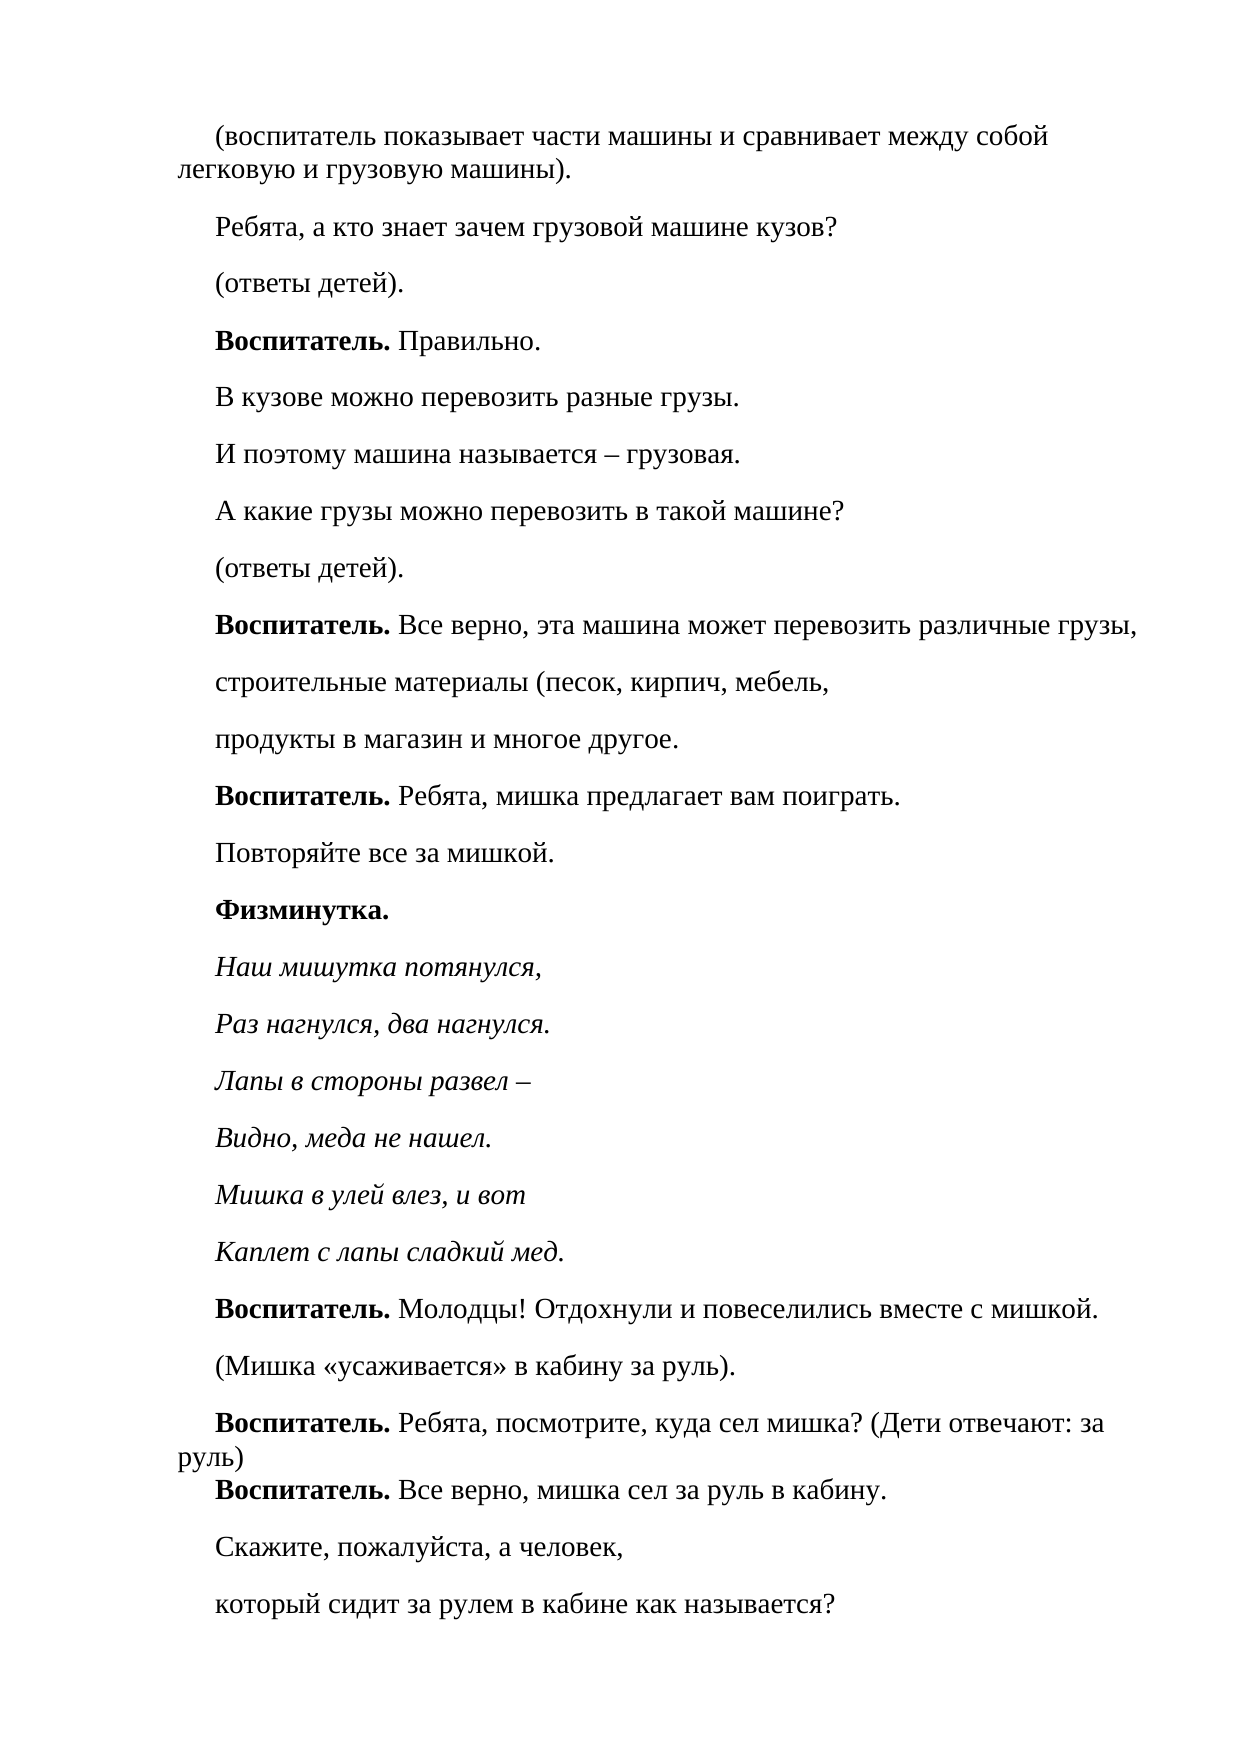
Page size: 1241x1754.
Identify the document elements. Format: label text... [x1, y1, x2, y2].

text (воспитатель показывает части машины и сравнивает между собой легковую и грузовую машины). [177, 118, 1152, 185]
text продукты в магазин и многое другое. [177, 721, 1152, 755]
text Раз нагнулся, два нагнулся. [177, 1006, 1152, 1040]
text Каплет с лапы сладкий мед. [177, 1234, 1152, 1268]
text И поэтому машина называется – грузовая. [177, 437, 1152, 470]
text Воспитатель. Молодцы! Отдохнули и повеселились вместе с мишкой. [177, 1291, 1152, 1325]
text Ребята, а кто знает зачем грузовой машине кузов? [177, 209, 1152, 242]
text Физминутка. [177, 892, 1152, 926]
text (ответы детей). [177, 266, 1152, 299]
text А какие грузы можно перевозить в такой машине? [177, 493, 1152, 527]
text строительные материалы (песок, кирпич, мебель, [177, 664, 1152, 698]
text Воспитатель. Ребята, мишка предлагает вам поиграть. [177, 778, 1152, 812]
text Мишка в улей влез, и вот [177, 1177, 1152, 1211]
text Видно, меда не нашел. [177, 1120, 1152, 1154]
text Воспитатель. Ребята, посмотрите, куда сел мишка? (Дети отвечают: за руль) [177, 1405, 1152, 1472]
text Воспитатель. Все верно, мишка сел за руль в кабину. [177, 1472, 1152, 1506]
text который сидит за рулем в кабине как называется? [177, 1586, 1152, 1620]
text Воспитатель. Правильно. [177, 323, 1152, 356]
text Воспитатель. Все верно, эта машина может перевозить различные грузы, [177, 607, 1152, 641]
text (ответы детей). [177, 551, 1152, 584]
text (Мишка «усаживается» в кабину за руль). [177, 1348, 1152, 1382]
text Наш мишутка потянулся, [177, 949, 1152, 983]
text Повторяйте все за мишкой. [177, 835, 1152, 869]
text Скажите, пожалуйста, а человек, [177, 1529, 1152, 1563]
text Лапы в стороны развел – [177, 1063, 1152, 1097]
text В кузове можно перевозить разные грузы. [177, 379, 1152, 413]
